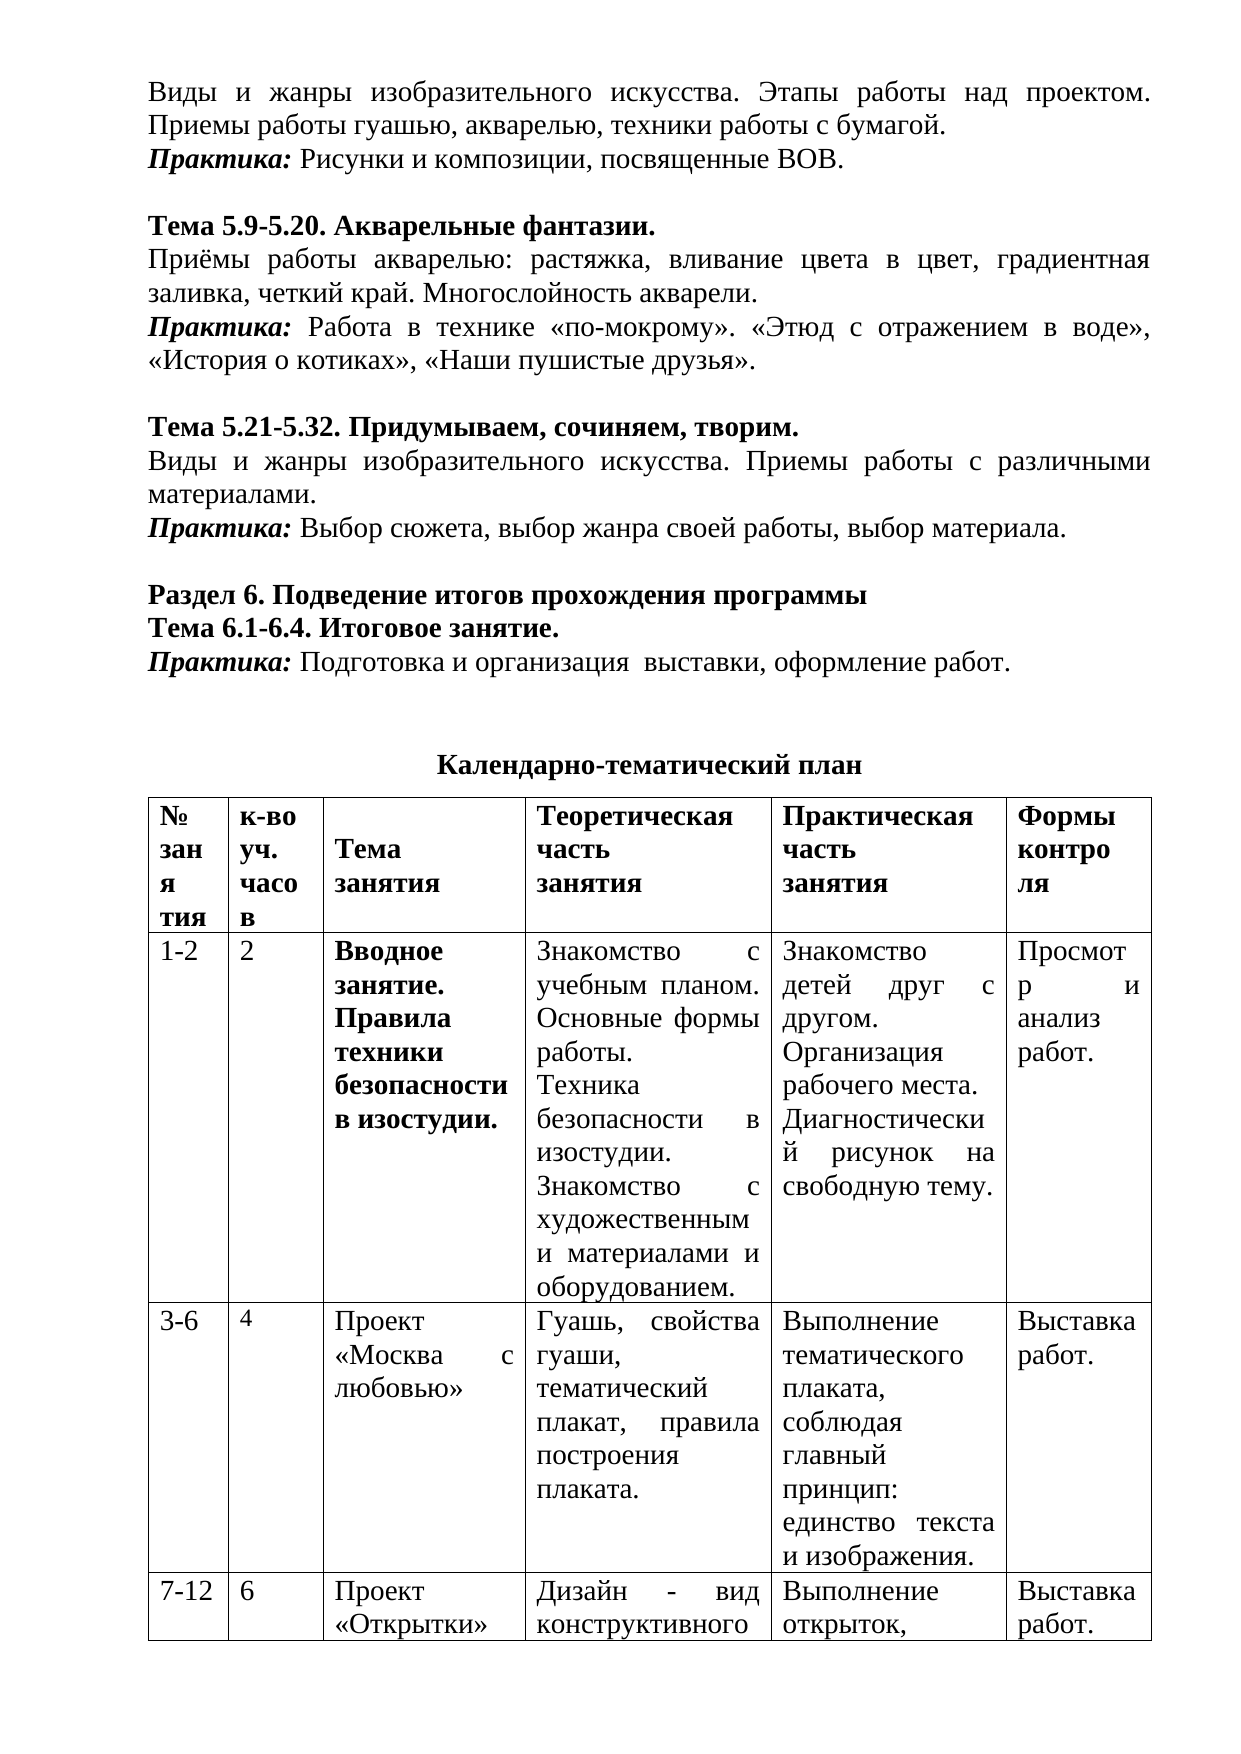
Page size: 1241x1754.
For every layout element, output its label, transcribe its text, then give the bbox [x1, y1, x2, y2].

text Виды и жанры изобразительного искусства. Приемы работы с различными материалами. [148, 443, 1152, 510]
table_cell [526, 1573, 771, 1640]
text Тема 5.21-5.32. Придумываем, сочиняем, творим. [148, 409, 1152, 443]
text Практика: Рисунки и композиции, посвященные ВОВ. [148, 141, 1152, 174]
text Виды и жанры изобразительного искусства. Этапы работы над проектом. Приемы работы гуашью, акварелью, техники работы с бумагой. [148, 74, 1152, 141]
table_header № заня тия [149, 798, 228, 932]
text Тема 5.9-5.20. Акварельные фантазии. [148, 208, 1152, 242]
table_header Практическая часть занятия [772, 798, 1006, 932]
table_header Формы контроля [1007, 798, 1151, 932]
table_cell 2 [229, 933, 323, 1302]
text Практика: Выбор сюжета, выбор жанра своей работы, выбор материала. [148, 510, 1152, 543]
text Практика: Работа в технике «по-мокрому». «Этюд с отражением в воде», «История о котиках», «Наши пушистые друзья». [148, 309, 1152, 376]
table_header Тема занятия [324, 798, 525, 932]
table_cell Гуашь, свойства гуаши, тематический плакат, правила построения плаката. [526, 1303, 771, 1572]
table_cell Вводное занятие. Правила техники безопасности в изостудии. [324, 933, 525, 1302]
text Раздел 6. Подведение итогов прохождения программы [148, 577, 1152, 611]
table_cell Знакомство детей друг с другом. Организация рабочего места. Диагностический рисунок на свободную тему. [772, 933, 1006, 1302]
text Практика: Подготовка и организация выставки, оформление работ. [148, 644, 1152, 678]
table_cell Проект «Москва с любовью» [324, 1303, 525, 1572]
table_cell Выполнение тематического плаката, соблюдая главный принцип: единство текста и изображения. [772, 1303, 1006, 1572]
text Календарно-тематический план [148, 747, 1152, 780]
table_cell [772, 1573, 1006, 1640]
table_cell Выставка работ. [1007, 1573, 1151, 1640]
table_cell 6 [229, 1573, 323, 1640]
table_cell 4 [229, 1303, 323, 1572]
table_cell 7-12 [149, 1573, 228, 1640]
table_cell Просмотр и анализ работ. [1007, 933, 1151, 1302]
text Тема 6.1-6.4. Итоговое занятие. [148, 611, 1152, 644]
table_cell Знакомство с учебным планом. Основные формы работы. Техника безопасности в изостудии. Знакомство с художественными материалами и оборудованием. [526, 933, 771, 1302]
table_cell Проект «Открытки» [324, 1573, 525, 1640]
table_cell 1-2 [149, 933, 228, 1302]
table_cell Выставка работ. [1007, 1303, 1151, 1572]
table_header к-во уч. часов [229, 798, 323, 932]
table_cell 3-6 [149, 1303, 228, 1572]
table_header Теоретическая часть занятия [526, 798, 771, 932]
text Приёмы работы акварелью: растяжка, вливание цвета в цвет, градиентная заливка, четкий край. Многослойность акварели. [148, 242, 1152, 309]
